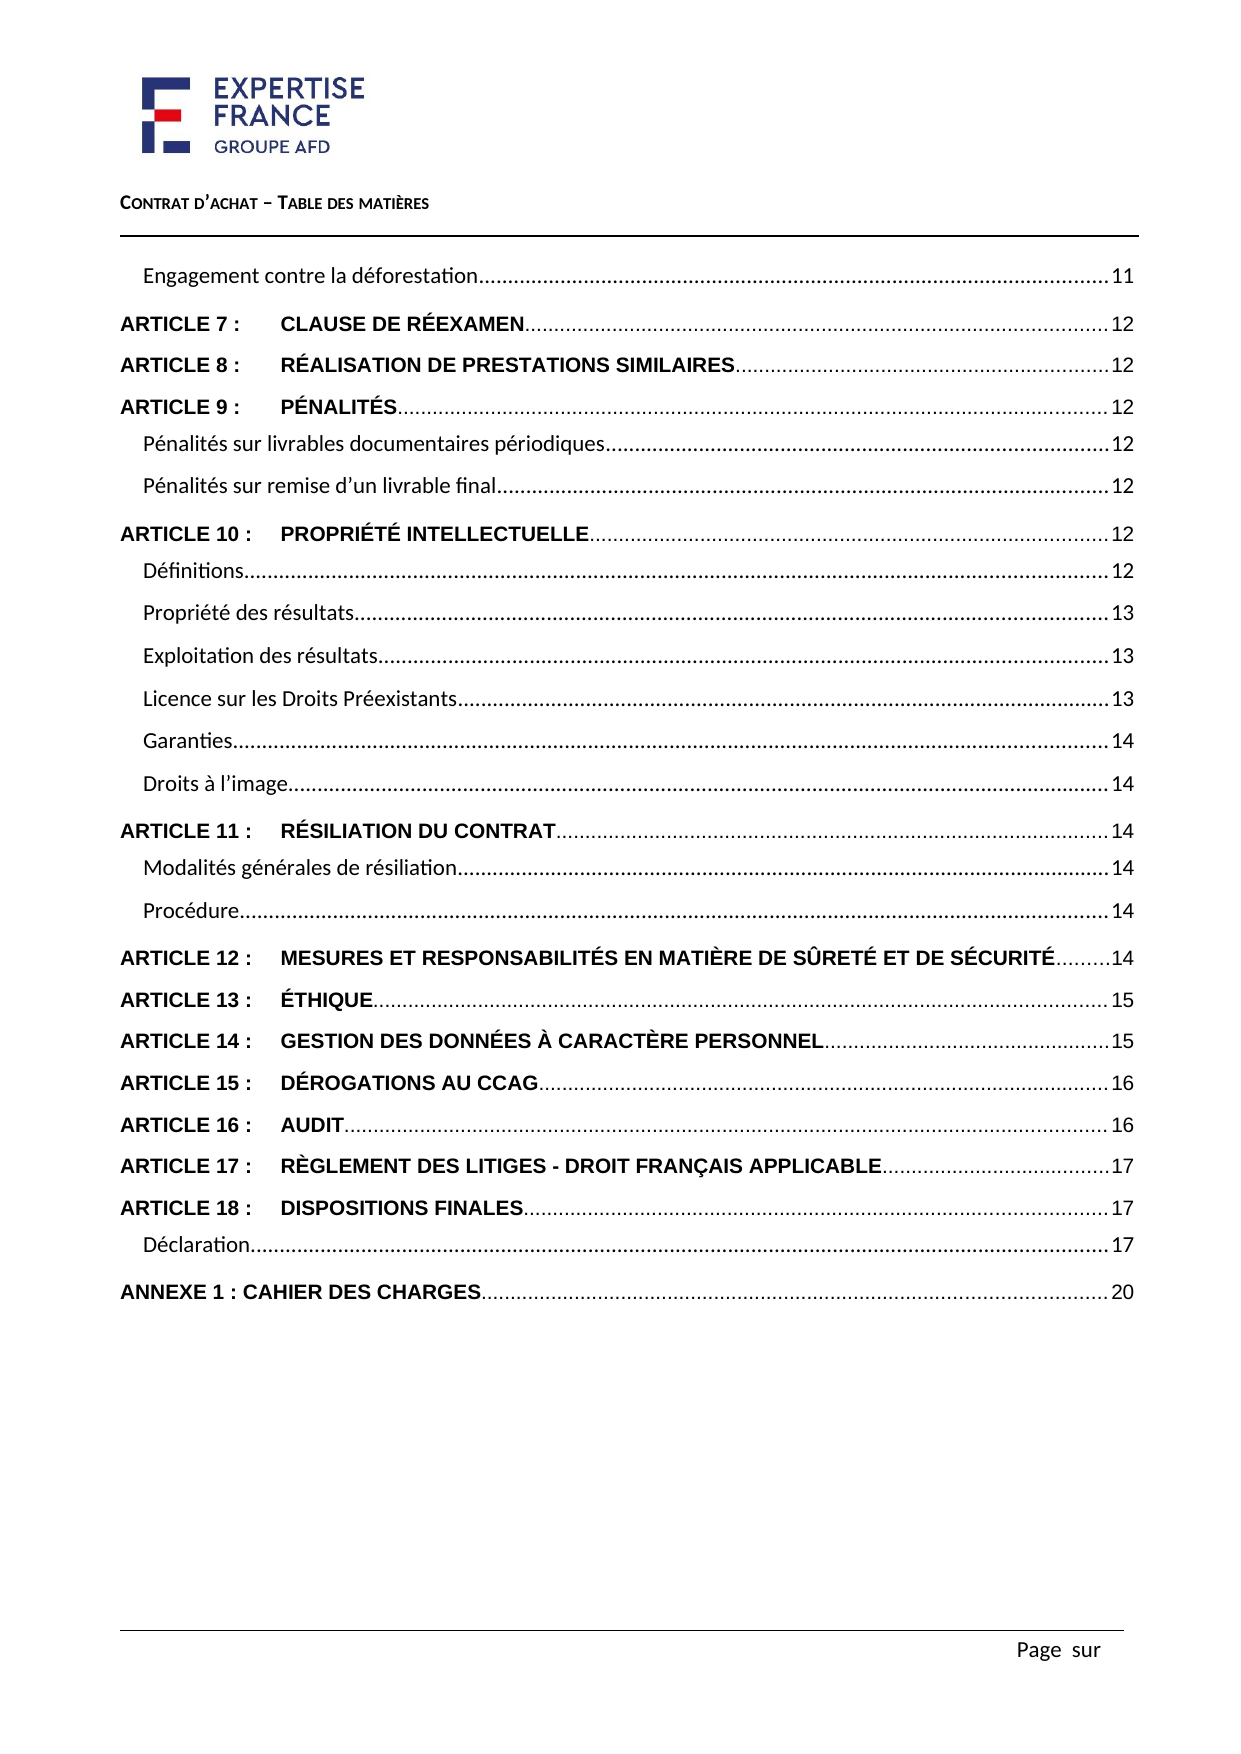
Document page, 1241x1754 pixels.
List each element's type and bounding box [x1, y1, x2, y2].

picture [120, 45, 391, 184]
